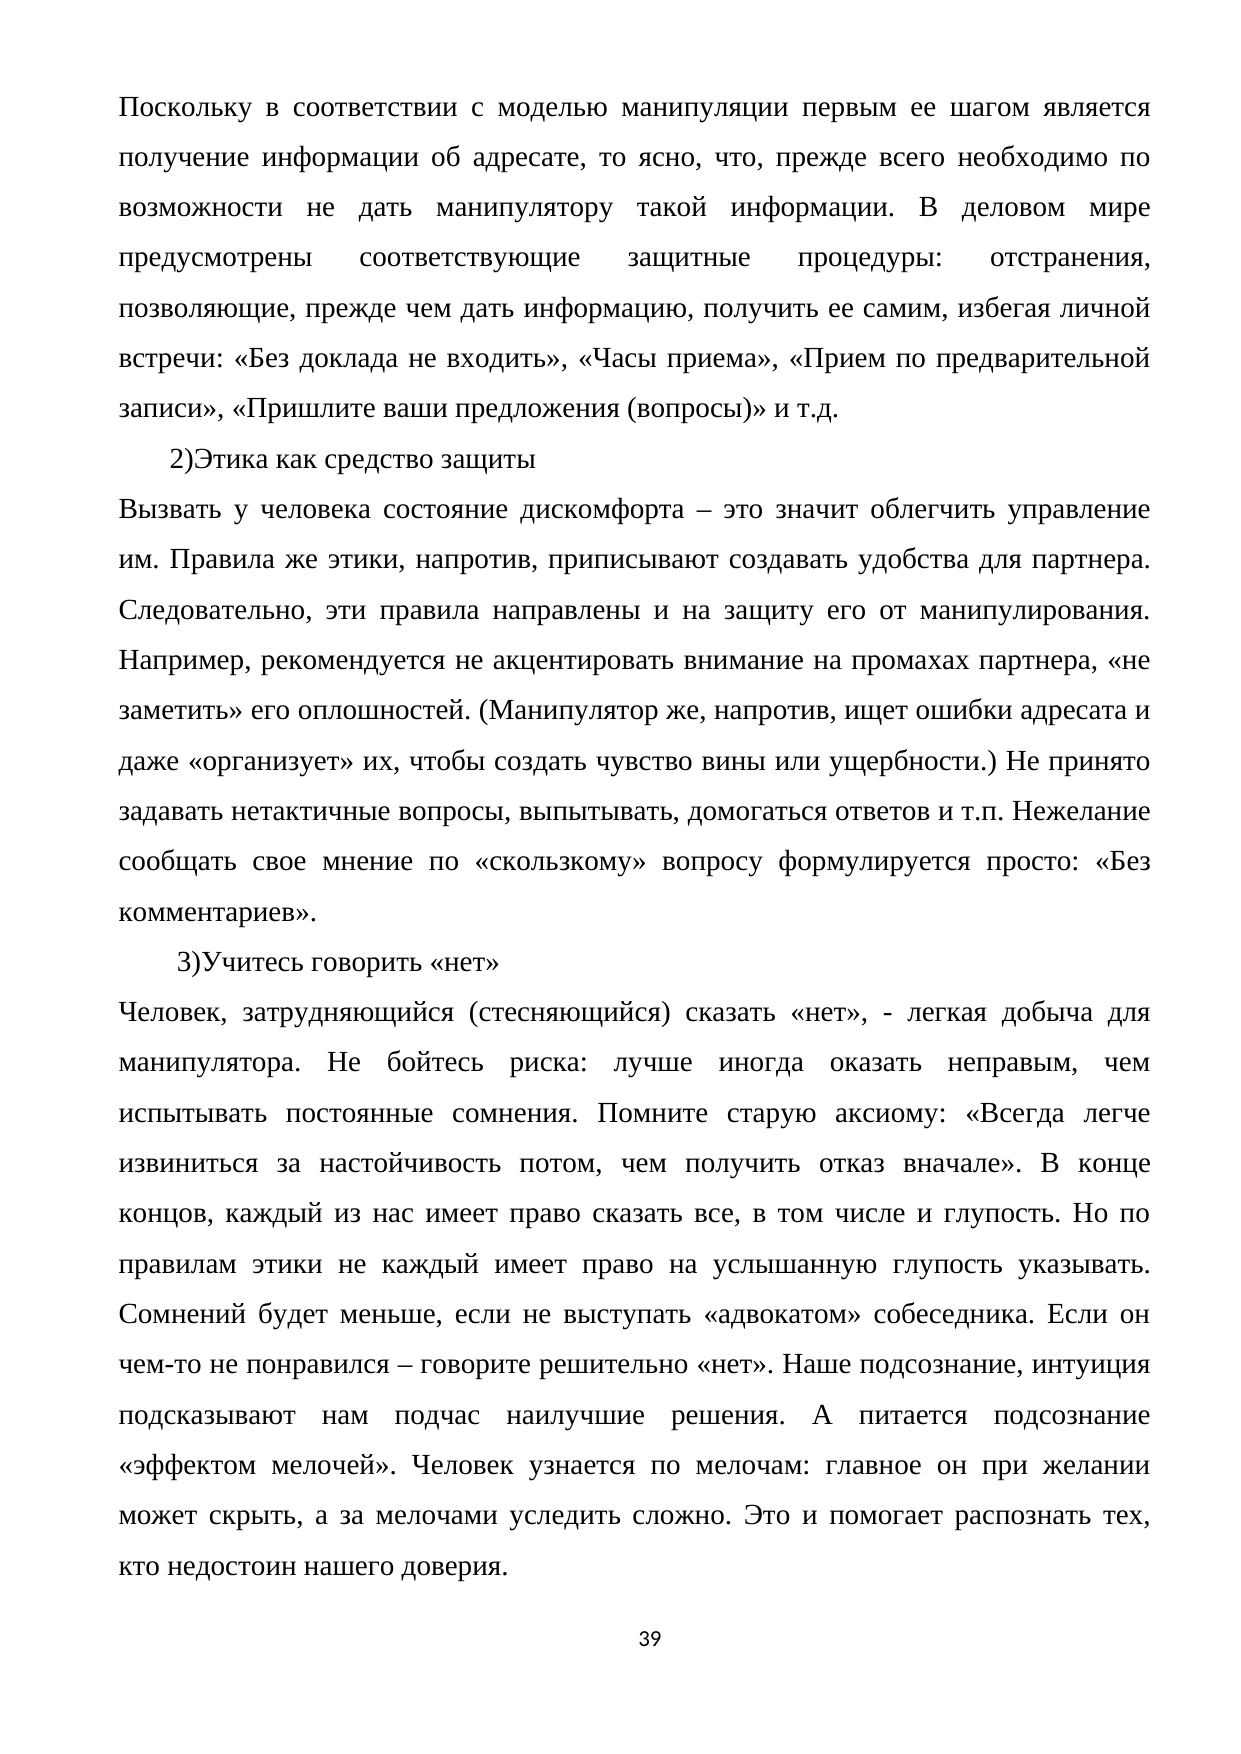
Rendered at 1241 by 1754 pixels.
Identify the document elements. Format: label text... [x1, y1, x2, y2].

text Человек, затрудняющийся (стесняющийся) сказать «нет», - легкая добыча для манипулятора. Не бойтесь риска: лучше иногда оказать неправым, чем испытывать постоянные сомнения. Помните старую аксиому: «Всегда легче извиниться за настойчивость потом, чем получить отказ вначале». В конце концов, каждый из нас имеет право сказать все, в том числе и глупость. Но по правилам этики не каждый имеет право на услышанную глупость указывать. Сомнений будет меньше, если не выступать «адвокатом» собеседника. Если он чем-то не понравился – говорите решительно «нет». Наше подсознание, интуиция подсказывают нам подчас наилучшие решения. А питается подсознание «эффектом мелочей». Человек узнается по мелочам: главное он при желании может скрыть, а за мелочами уследить сложно. Это и помогает распознать тех, кто недостоин нашего доверия. [118, 994, 1152, 1581]
text 2)Этика как средство защиты [118, 441, 1175, 474]
text Вызвать у человека состояние дискомфорта – это значит облегчить управление им. Правила же этики, напротив, приписывают создавать удобства для партнера. Следовательно, эти правила направлены и на защиту его от манипулирования. Например, рекомендуется не акцентировать внимание на промахах партнера, «не заметить» его оплошностей. (Манипулятор же, напротив, ищет ошибки адресата и даже «организует» их, чтобы создать чувство вины или ущербности.) Не принято задавать нетактичные вопросы, выпытывать, домогаться ответов и т.п. Нежелание сообщать свое мнение по «скользкому» вопросу формулируется просто: «Без комментариев». [118, 491, 1152, 927]
text 3)Учитесь говорить «нет» [118, 944, 1175, 977]
text Поскольку в соответствии с моделью манипуляции первым ее шагом является получение информации об адресате, то ясно, что, прежде всего необходимо по возможности не дать манипулятору такой информации. В деловом мире предусмотрены соответствующие защитные процедуры: отстранения, позволяющие, прежде чем дать информацию, получить ее самим, избегая личной встречи: «Без доклада не входить», «Часы приема», «Прием по предварительной записи», «Пришлите ваши предложения (вопросы)» и т.д. [118, 89, 1152, 424]
